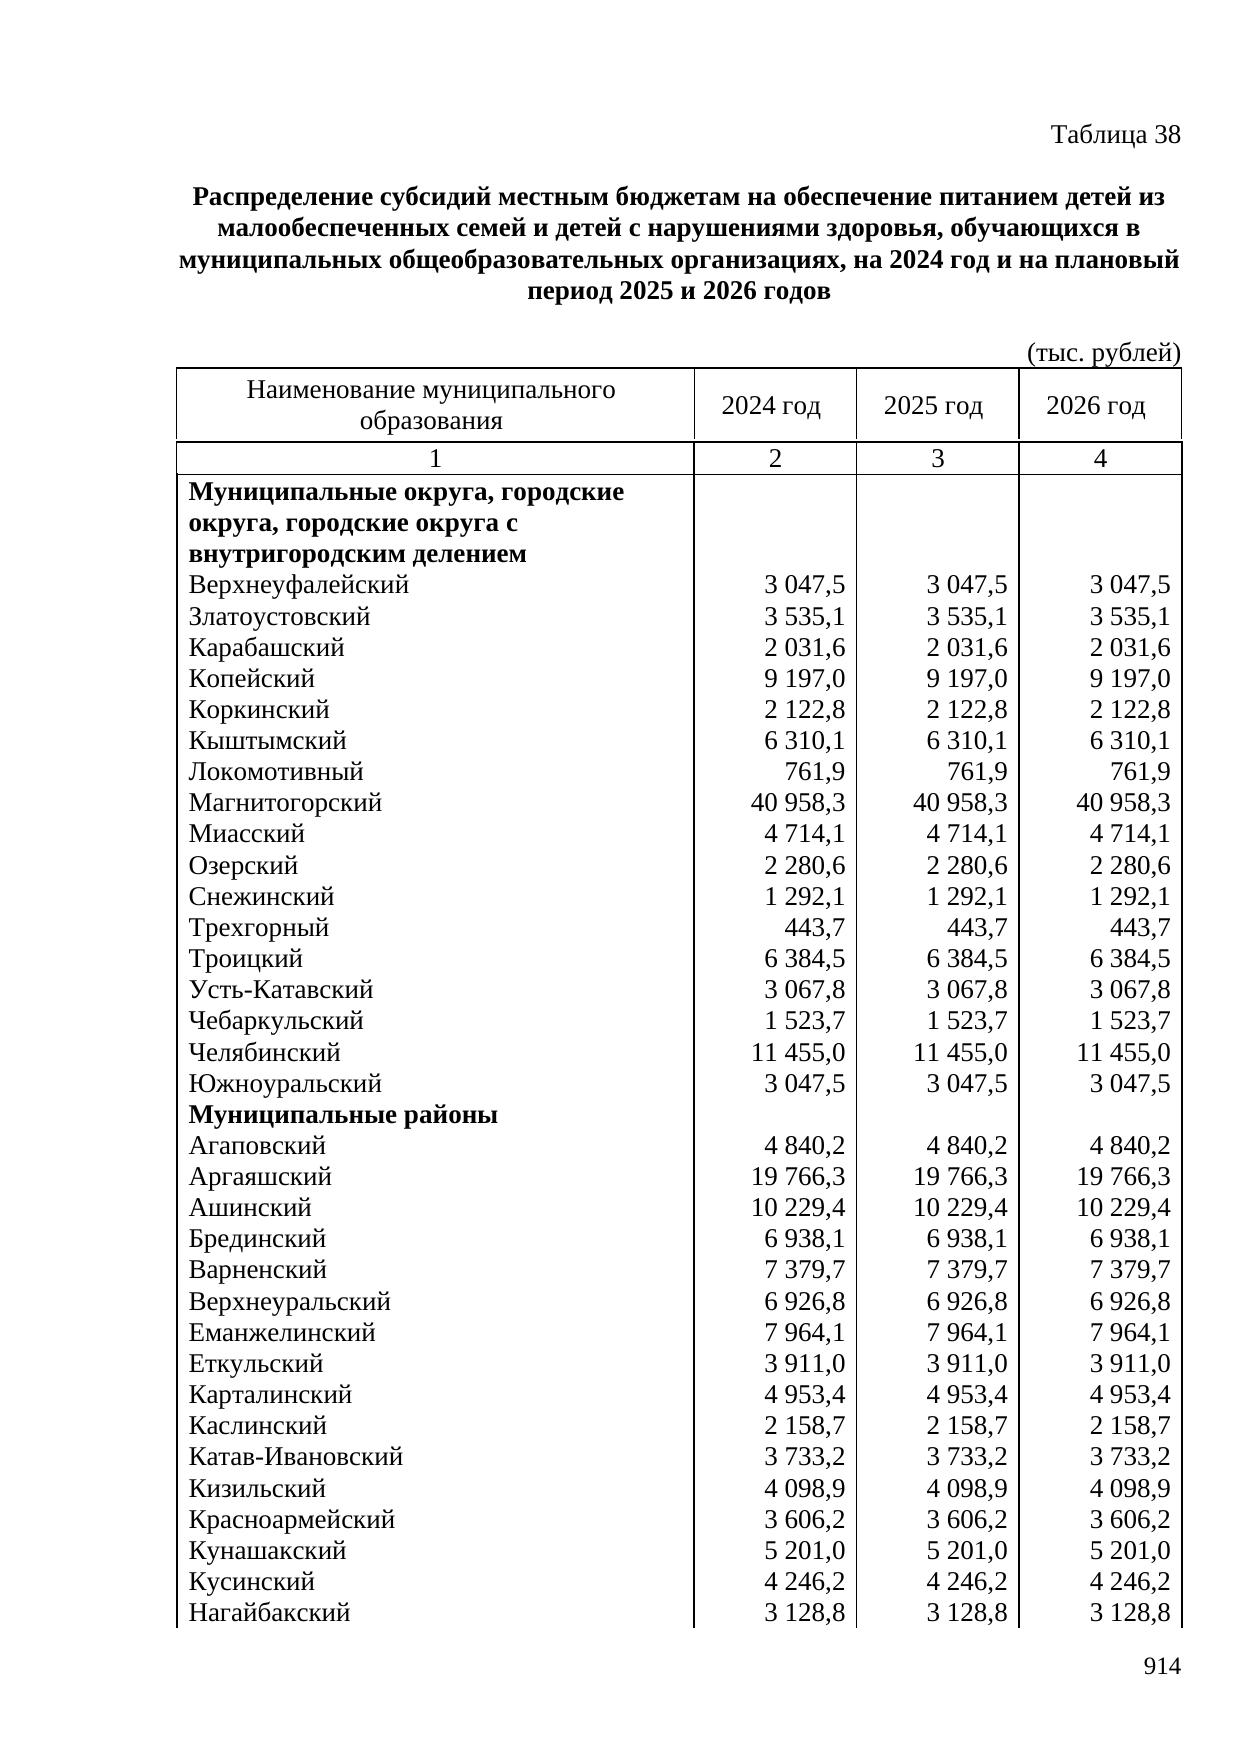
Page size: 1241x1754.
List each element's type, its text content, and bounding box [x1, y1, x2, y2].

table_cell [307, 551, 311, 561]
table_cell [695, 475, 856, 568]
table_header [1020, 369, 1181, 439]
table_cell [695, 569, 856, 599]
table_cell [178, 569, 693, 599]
text (тыс. рублей) [177, 336, 1181, 367]
text Распределение субсидий местным бюджетам на обеспечение питанием детей из малообеспеченных семей и детей с нарушениями здоровья, обучающихся в муниципальных общеобразовательных организациях, на 2024 год и на плановый период 2025 и 2026 годов [177, 180, 1181, 305]
text Таблица 38 [177, 118, 1181, 149]
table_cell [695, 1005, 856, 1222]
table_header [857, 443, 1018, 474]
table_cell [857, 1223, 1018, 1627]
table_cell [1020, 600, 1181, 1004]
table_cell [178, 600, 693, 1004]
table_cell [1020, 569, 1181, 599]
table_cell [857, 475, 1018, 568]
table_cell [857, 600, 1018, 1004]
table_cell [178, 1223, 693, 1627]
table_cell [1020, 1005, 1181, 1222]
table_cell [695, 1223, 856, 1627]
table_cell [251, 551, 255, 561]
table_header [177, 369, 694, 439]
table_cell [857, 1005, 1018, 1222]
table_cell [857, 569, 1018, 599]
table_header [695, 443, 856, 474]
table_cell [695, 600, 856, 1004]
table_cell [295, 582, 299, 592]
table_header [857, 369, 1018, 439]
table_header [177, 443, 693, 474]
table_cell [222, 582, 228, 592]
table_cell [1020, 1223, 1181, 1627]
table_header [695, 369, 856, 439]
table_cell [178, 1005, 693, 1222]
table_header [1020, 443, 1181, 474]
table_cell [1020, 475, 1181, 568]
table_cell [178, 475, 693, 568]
